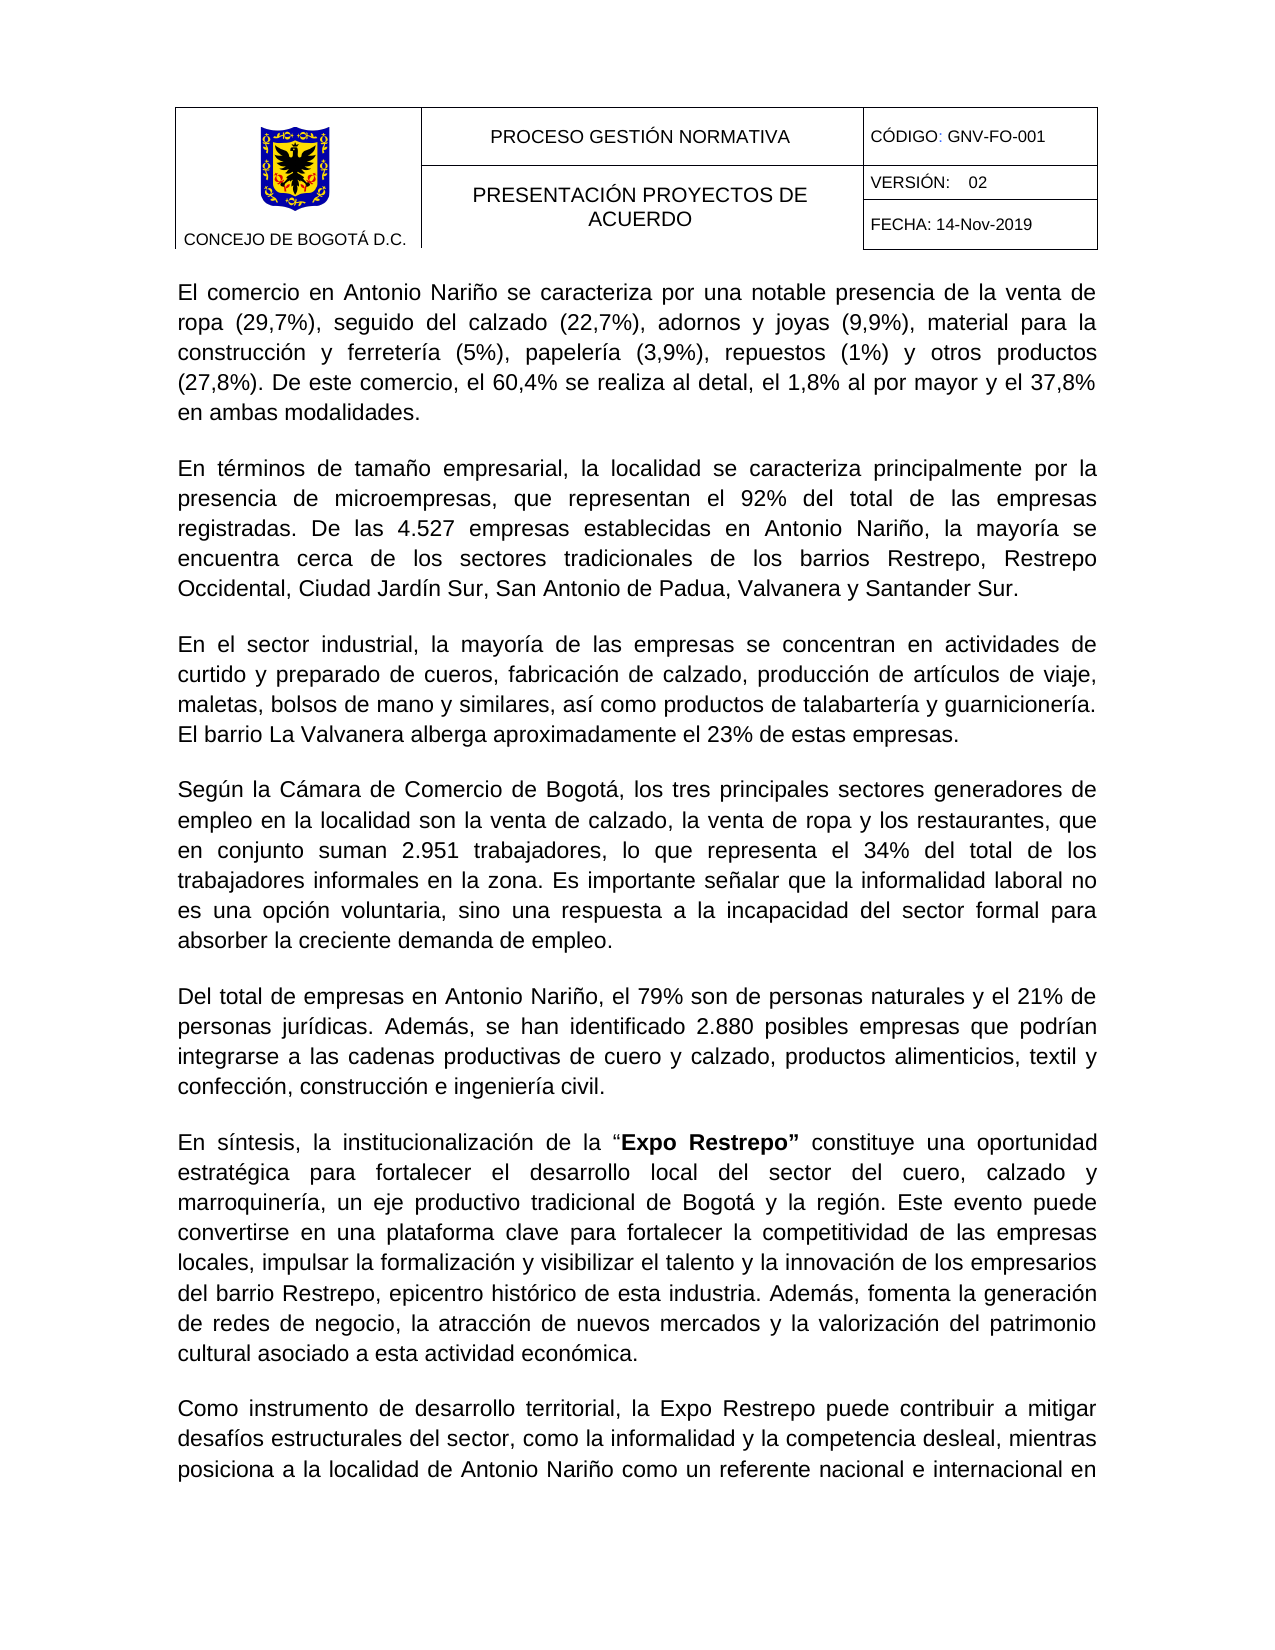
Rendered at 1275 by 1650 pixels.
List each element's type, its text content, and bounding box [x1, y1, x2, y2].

text En el sector industrial, la mayoría de las empresas se concentran en actividades de curtido y preparado de cueros, fabricación de calzado, producción de artículos de viaje, maletas, bolsos de mano y similares, así como productos de talabartería y guarnicionería. El barrio La Valvanera alberga aproximadamente el 23% de estas empresas. [177, 631, 1098, 747]
text El comercio en Antonio Nariño se caracteriza por una notable presencia de la venta de ropa (29,7%), seguido del calzado (22,7%), adornos y joyas (9,9%), material para la construcción y ferretería (5%), papelería (3,9%), repuestos (1%) y otros productos (27,8%). De este comercio, el 60,4% se realiza al detal, el 1,8% al por mayor y el 37,8% en ambas modalidades. [177, 278, 1098, 426]
text En términos de tamaño empresarial, la localidad se caracteriza principalmente por la presencia de microempresas, que representan el 92% del total de las empresas registradas. De las 4.527 empresas establecidas en Antonio Nariño, la mayoría se encuentra cerca de los sectores tradicionales de los barrios Restrepo, Restrepo Occidental, Ciudad Jardín Sur, San Antonio de Padua, Valvanera y Santander Sur. [177, 454, 1098, 602]
text En síntesis, la institucionalización de la “Expo Restrepo” constituye una oportunidad estratégica para fortalecer el desarrollo local del sector del cuero, calzado y marroquinería, un eje productivo tradicional de Bogotá y la región. Este evento puede convertirse en una plataforma clave para fortalecer la competitividad de las empresas locales, impulsar la formalización y visibilizar el talento y la innovación de los empresarios del barrio Restrepo, epicentro histórico de esta industria. Además, fomenta la generación de redes de negocio, la atracción de nuevos mercados y la valorización del patrimonio cultural asociado a esta actividad económica. [177, 1128, 1098, 1366]
text Del total de empresas en Antonio Nariño, el 79% son de personas naturales y el 21% de personas jurídicas. Además, se han identificado 2.880 posibles empresas que podrían integrarse a las cadenas productivas de cuero y calzado, productos alimenticios, textil y confección, construcción e ingeniería civil. [177, 983, 1098, 1099]
picture [260, 127, 330, 211]
text Según la Cámara de Comercio de Bogotá, los tres principales sectores generadores de empleo en la localidad son la venta de calzado, la venta de ropa y los restaurantes, que en conjunto suman 2.951 trabajadores, lo que representa el 34% del total de los trabajadores informales en la zona. Es importante señalar que la informalidad laboral no es una opción voluntaria, sino una respuesta a la incapacidad del sector formal para absorber la creciente demanda de empleo. [177, 776, 1098, 954]
